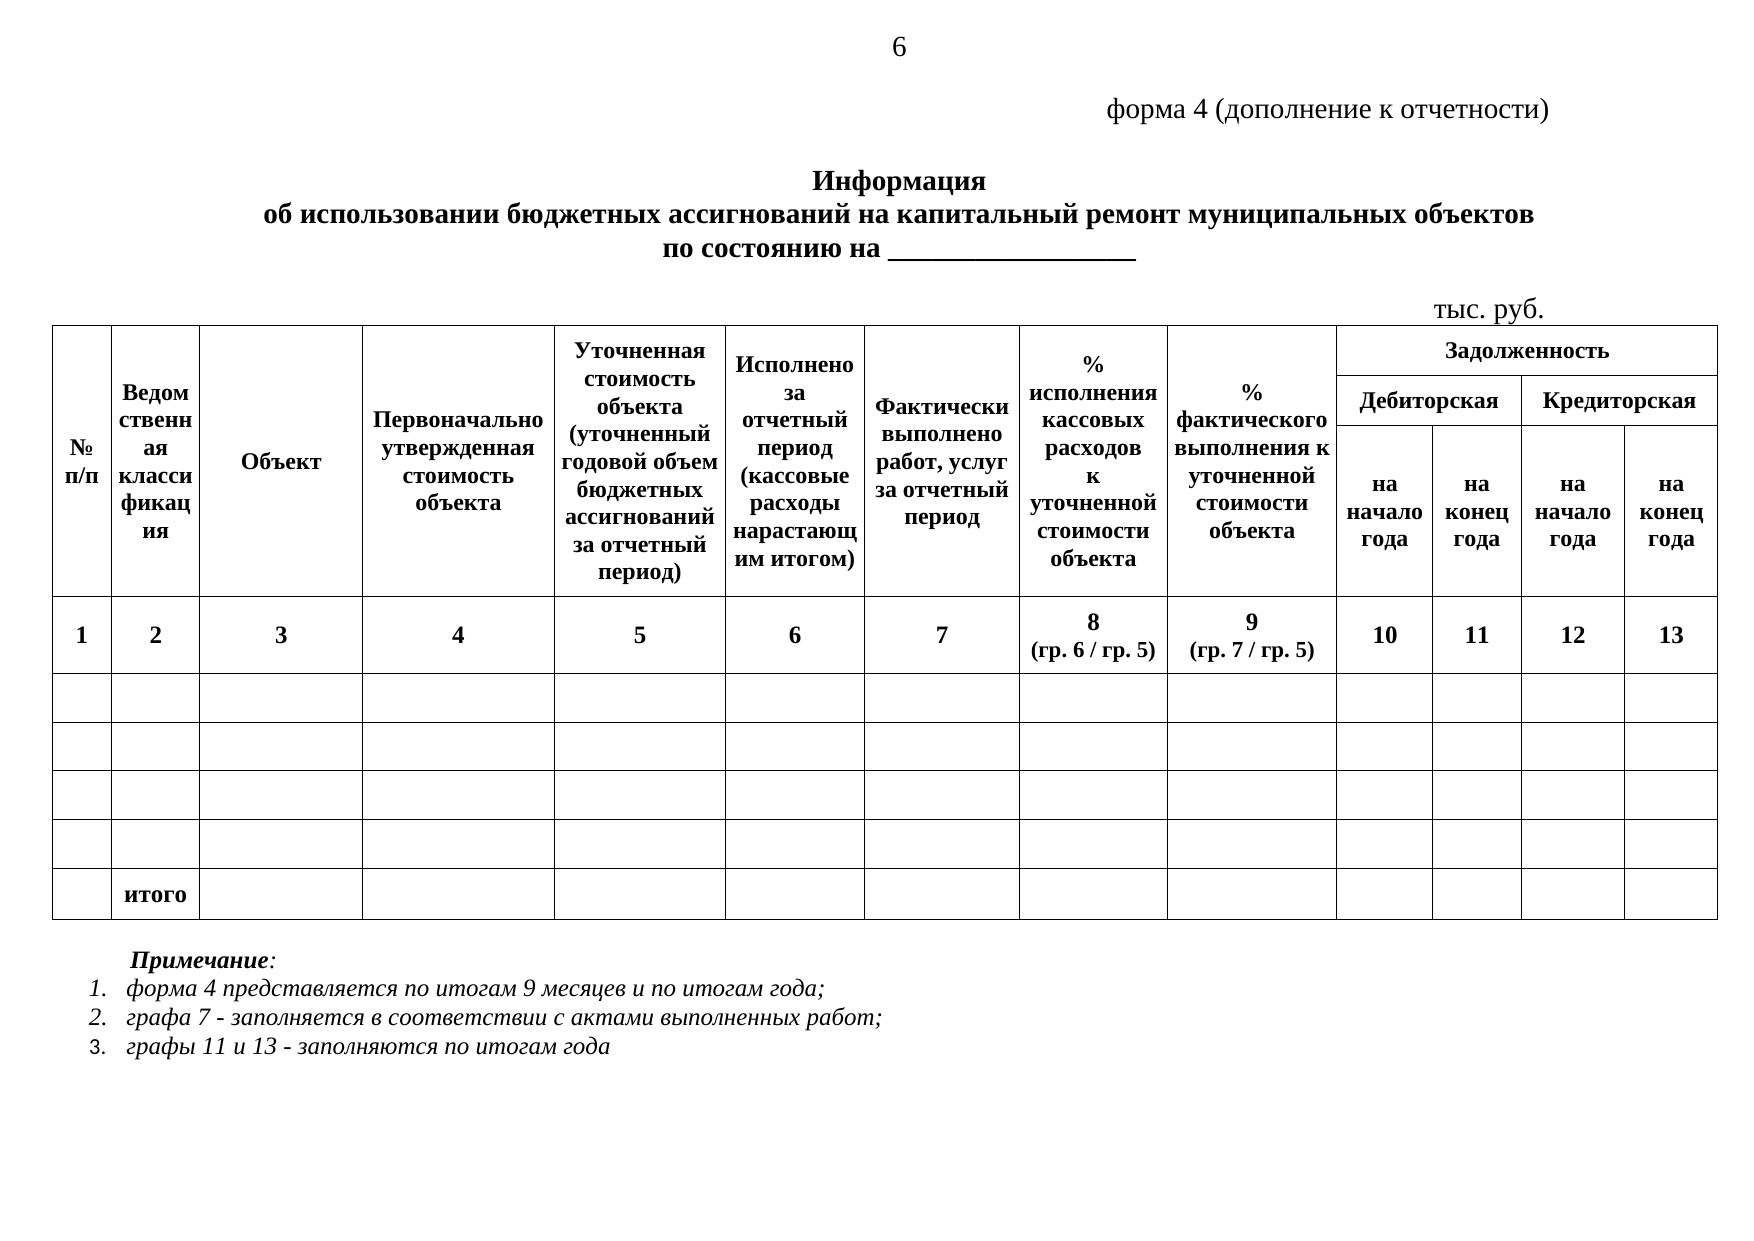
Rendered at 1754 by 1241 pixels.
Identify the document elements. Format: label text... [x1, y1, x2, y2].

table_cell [555, 820, 725, 868]
table_header % исполнения кассовых расходов к уточненной стоимости объекта [1020, 326, 1167, 596]
table_cell Дебиторская [1337, 376, 1521, 425]
table_cell [112, 820, 199, 868]
table_cell на начало года [1337, 426, 1432, 596]
table_cell [1337, 771, 1432, 819]
table_cell [726, 820, 864, 868]
table_cell [1522, 869, 1624, 919]
table_cell на конец года [1433, 426, 1521, 596]
table_cell [200, 869, 362, 919]
table_cell [1625, 771, 1717, 819]
text по состоянию на _________________ [74, 230, 1724, 263]
table_cell 4 [363, 597, 554, 673]
table_cell [865, 820, 1019, 868]
table_cell [1337, 723, 1432, 770]
table_cell [865, 674, 1019, 722]
table_header % фактического выполнения к уточненной стоимости объекта [1168, 326, 1336, 596]
table_cell [200, 771, 362, 819]
list графы 11 и 13 - заполняются по итогам года [89, 1031, 1724, 1060]
list форма 4 представляется по итогам 9 месяцев и по итогам года; [89, 973, 1724, 1002]
table_cell [1433, 674, 1521, 722]
table_cell на начало года [1522, 426, 1624, 596]
table_cell [1433, 771, 1521, 819]
table_cell [1168, 869, 1336, 919]
table_cell [53, 820, 111, 868]
text Примечание: [74, 945, 1724, 973]
table_cell 13 [1625, 597, 1717, 673]
table_header Ведомственная классификация [112, 326, 199, 596]
table_cell [555, 869, 725, 919]
table_cell [1020, 869, 1167, 919]
table_cell [865, 723, 1019, 770]
table_header Объект [200, 326, 362, 596]
table_cell [726, 723, 864, 770]
table_cell [1522, 771, 1624, 819]
table_cell [865, 869, 1019, 919]
table_cell [200, 820, 362, 868]
table_cell [1625, 723, 1717, 770]
table_cell [363, 723, 554, 770]
table_cell [1168, 820, 1336, 868]
table_cell [1433, 723, 1521, 770]
table_cell [1168, 723, 1336, 770]
table_cell 7 [865, 597, 1019, 673]
table_cell [1168, 771, 1336, 819]
table_cell 1 [53, 597, 111, 673]
table_cell на конец года [1625, 426, 1717, 596]
table_cell [1522, 723, 1624, 770]
text тыс. руб. [1180, 291, 1724, 325]
text Информация [74, 163, 1724, 196]
table_cell [200, 723, 362, 770]
table_cell [1625, 674, 1717, 722]
table_header Исполнено за отчетный период (кассовые расходы нарастающим итогом) [726, 326, 864, 596]
table_cell [112, 674, 199, 722]
table_cell 11 [1433, 597, 1521, 673]
table_cell [363, 820, 554, 868]
table_cell [555, 674, 725, 722]
table_header Задолженность [1337, 326, 1717, 375]
table_cell [726, 771, 864, 819]
table_cell [555, 771, 725, 819]
table_header Первоначально утвержденная стоимость объекта [363, 326, 554, 596]
table_cell [1337, 674, 1432, 722]
table_cell 6 [726, 597, 864, 673]
table_cell итого [112, 869, 199, 919]
table_header Фактически выполнено работ, услуг за отчетный период [865, 326, 1019, 596]
table_cell [1020, 771, 1167, 819]
table_cell [1168, 674, 1336, 722]
table_cell [53, 674, 111, 722]
table_cell [1337, 869, 1432, 919]
table_cell [555, 723, 725, 770]
table_cell 8 (гр. 6 / гр. 5) [1020, 597, 1167, 673]
table_cell [1625, 820, 1717, 868]
text форма 4 (дополнение к отчетности) [1033, 91, 1724, 124]
table_cell [363, 674, 554, 722]
table_cell [865, 771, 1019, 819]
table_cell [1522, 820, 1624, 868]
table_header № п/п [53, 326, 111, 596]
table_header Уточненная стоимость объекта (уточненный годовой объем бюджетных ассигнований за отчетный период) [555, 326, 725, 596]
table_cell [1522, 674, 1624, 722]
table_cell [726, 674, 864, 722]
table_cell [1020, 674, 1167, 722]
table_cell 3 [200, 597, 362, 673]
table_cell [363, 771, 554, 819]
table_cell 12 [1522, 597, 1624, 673]
table_cell [200, 674, 362, 722]
table_cell [1433, 869, 1521, 919]
table_cell [1337, 820, 1432, 868]
table_cell [1020, 820, 1167, 868]
table_cell [53, 869, 111, 919]
table_cell [1625, 869, 1717, 919]
table_cell [1020, 723, 1167, 770]
table_cell 10 [1337, 597, 1432, 673]
table_cell [363, 869, 554, 919]
table_cell [112, 723, 199, 770]
table_cell [1433, 820, 1521, 868]
table_cell 2 [112, 597, 199, 673]
table_cell [53, 771, 111, 819]
table_cell [53, 723, 111, 770]
table_cell 5 [555, 597, 725, 673]
table_cell [112, 771, 199, 819]
table_cell [726, 869, 864, 919]
table_cell Кредиторская [1522, 376, 1717, 425]
table_cell 9 (гр. 7 / гр. 5) [1168, 597, 1336, 673]
list графа 7 - заполняется в соответствии с актами выполненных работ; [89, 1002, 1724, 1031]
text об использовании бюджетных ассигнований на капитальный ремонт муниципальных объектов [74, 196, 1724, 230]
